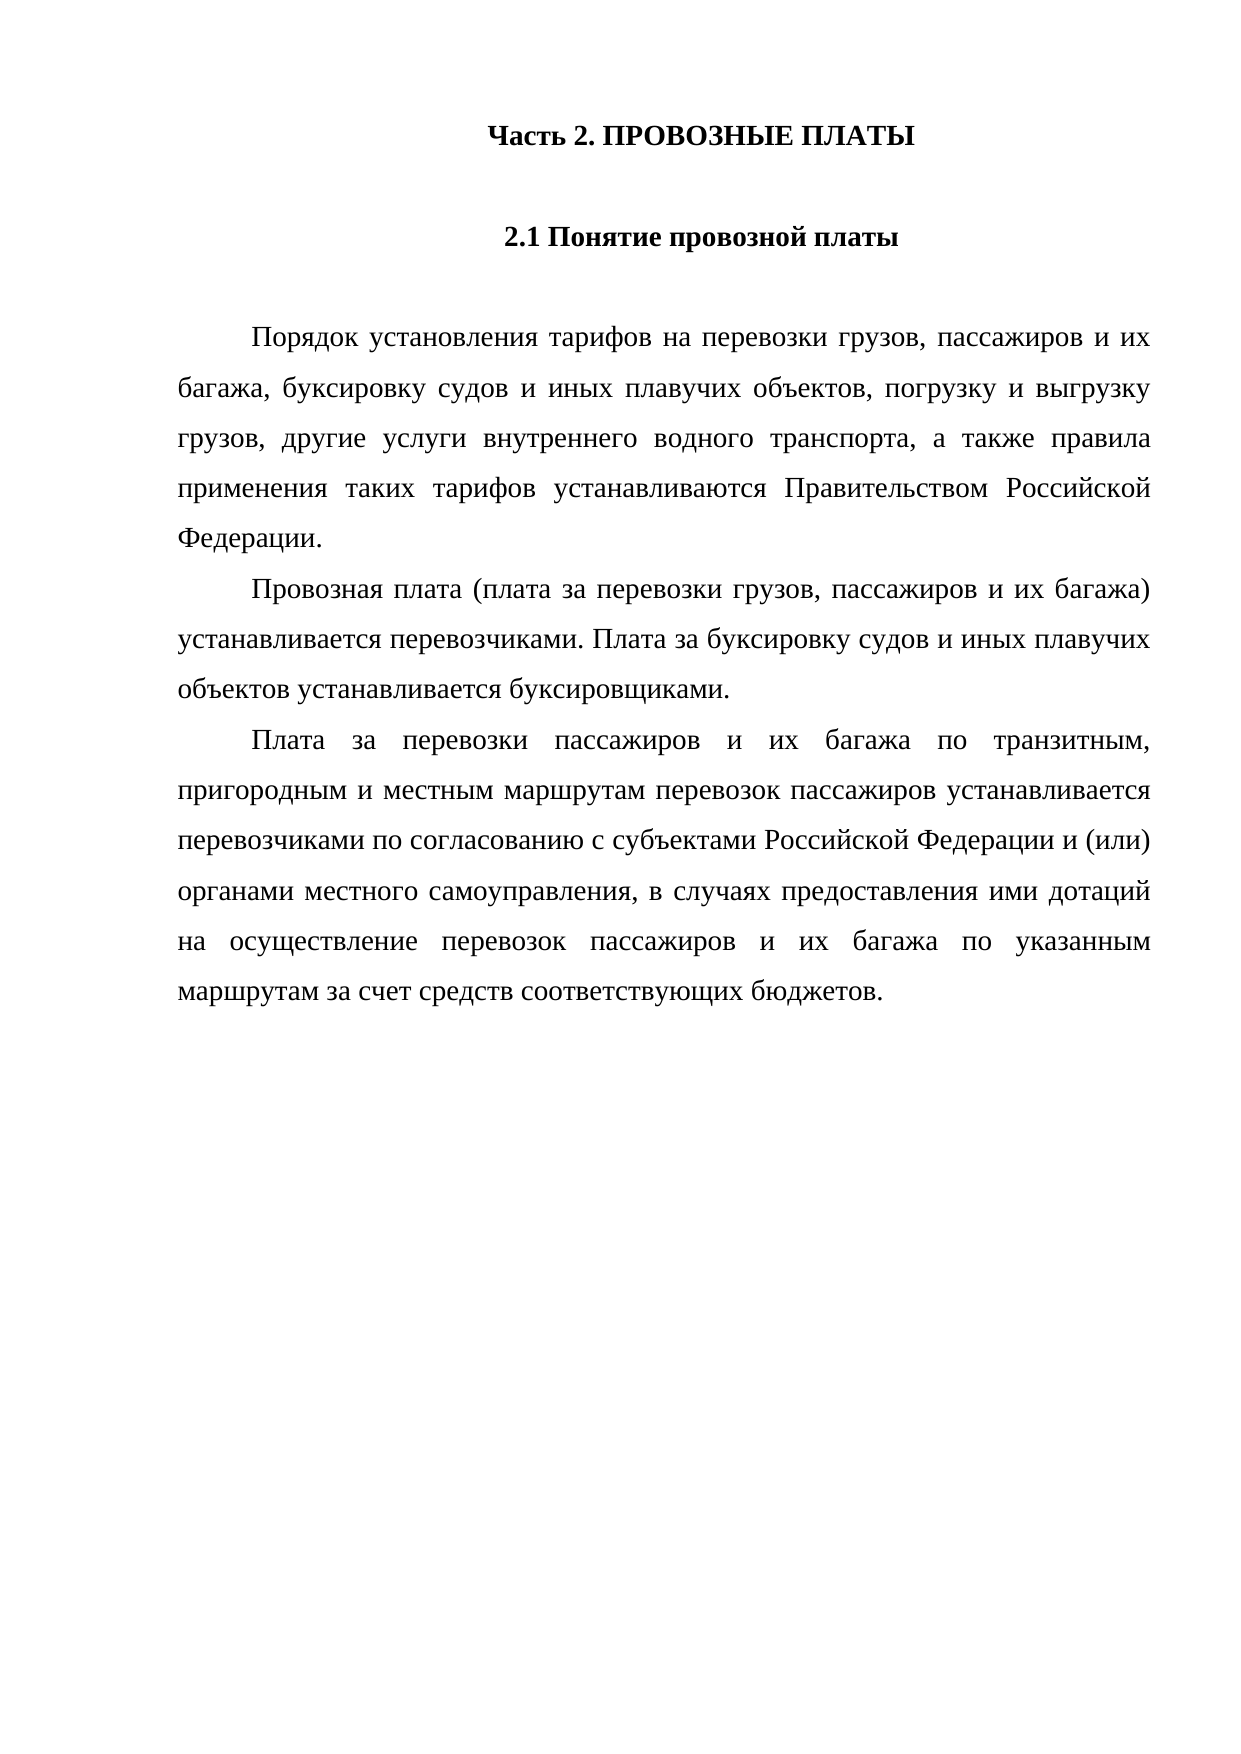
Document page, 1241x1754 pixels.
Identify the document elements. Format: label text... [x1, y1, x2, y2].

text Провозная плата (плата за перевозки грузов, пассажиров и их багажа) устанавливается перевозчиками. Плата за буксировку судов и иных плавучих объектов устанавливается буксировщиками. [177, 571, 1152, 705]
text Часть 2. ПРОВОЗНЫЕ ПЛАТЫ [177, 118, 1152, 152]
text 2.1 Понятие провозной платы [177, 219, 1152, 252]
text Плата за перевозки пассажиров и их багажа по транзитным, пригородным и местным маршрутам перевозок пассажиров устанавливается перевозчиками по согласованию с субъектами Российской Федерации и (или) органами местного самоуправления, в случаях предоставления ими дотаций на осуществление перевозок пассажиров и их багажа по указанным маршрутам за счет средств соответствующих бюджетов. [177, 722, 1152, 1007]
text Порядок установления тарифов на перевозки грузов, пассажиров и их багажа, буксировку судов и иных плавучих объектов, погрузку и выгрузку грузов, другие услуги внутреннего водного транспорта, а также правила применения таких тарифов устанавливаются Правительством Российской Федерации. [177, 319, 1152, 554]
